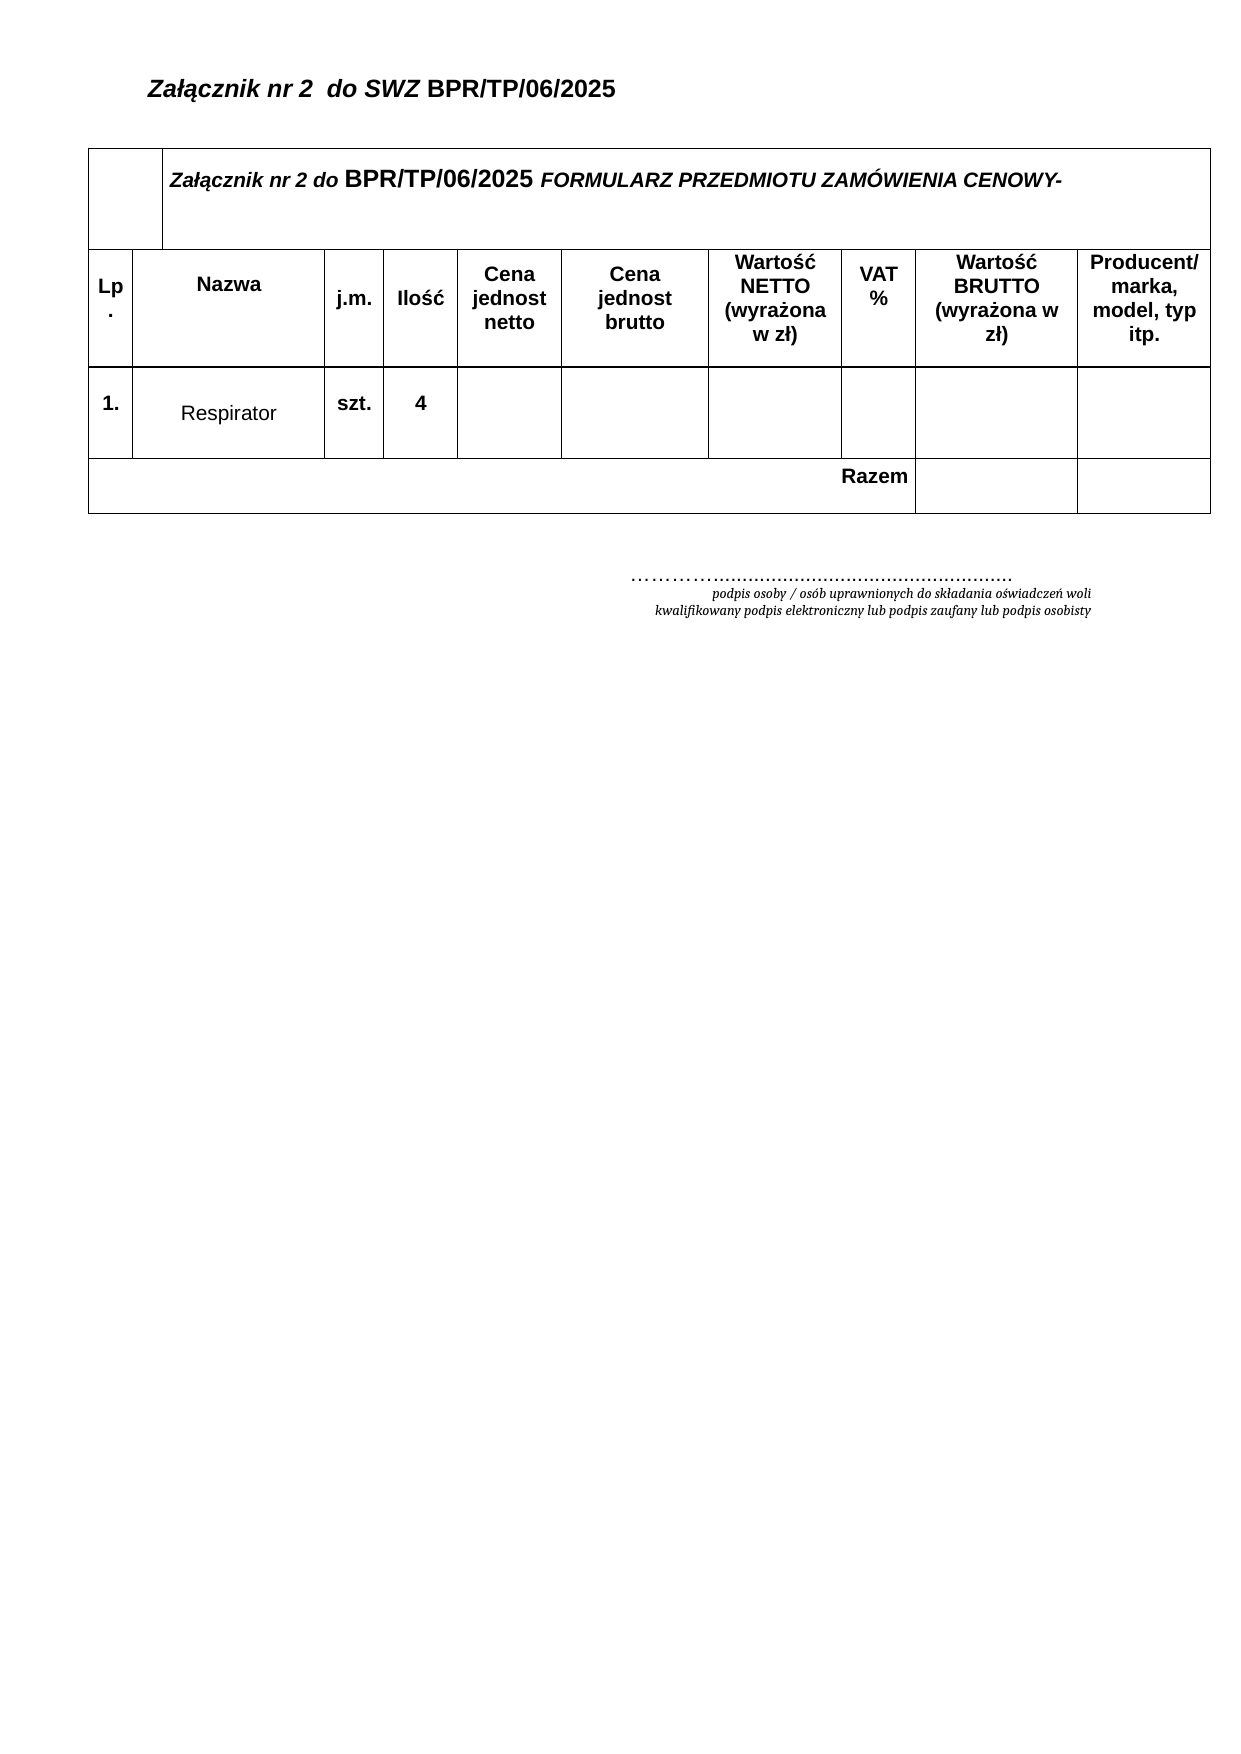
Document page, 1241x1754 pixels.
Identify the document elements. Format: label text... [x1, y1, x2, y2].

text ………….................................................... [148, 562, 1093, 586]
table_cell szt. [325, 368, 383, 458]
table_cell Producent/marka, model, typ itp. [1078, 250, 1210, 366]
table_cell [842, 368, 915, 458]
table_cell j.m. [325, 250, 383, 366]
table_cell [709, 368, 841, 458]
text podpis osoby / osób uprawnionych do składania oświadczeń woli kwalifikowany podpis elektroniczny lub podpis zaufany lub podpis osobisty [148, 586, 1093, 619]
table_cell VAT % [842, 250, 915, 366]
table_cell Nazwa [133, 250, 324, 366]
table_cell [562, 368, 708, 458]
table_cell Razem [89, 459, 915, 513]
table_cell Ilość [384, 250, 457, 366]
table_cell Lp. [89, 250, 132, 366]
table_header Załącznik nr 2 do BPR/TP/06/2025 FORMULARZ PRZEDMIOTU ZAMÓWIENIA CENOWY- [163, 149, 1210, 249]
table_cell Cena jednost netto [458, 250, 561, 366]
table_cell [916, 368, 1077, 458]
table_header [89, 149, 162, 249]
table_cell Respirator [133, 368, 324, 458]
table_cell Wartość BRUTTO (wyrażona w zł) [916, 250, 1077, 366]
table_cell [1078, 368, 1210, 458]
table_cell 4 [384, 368, 457, 458]
table_cell [458, 368, 561, 458]
table_cell Cena jednost brutto [562, 250, 708, 366]
table_cell [916, 459, 1077, 513]
table_cell [1078, 459, 1210, 513]
table_cell Wartość NETTO (wyrażona w zł) [709, 250, 841, 366]
table_cell 1. [89, 368, 132, 458]
